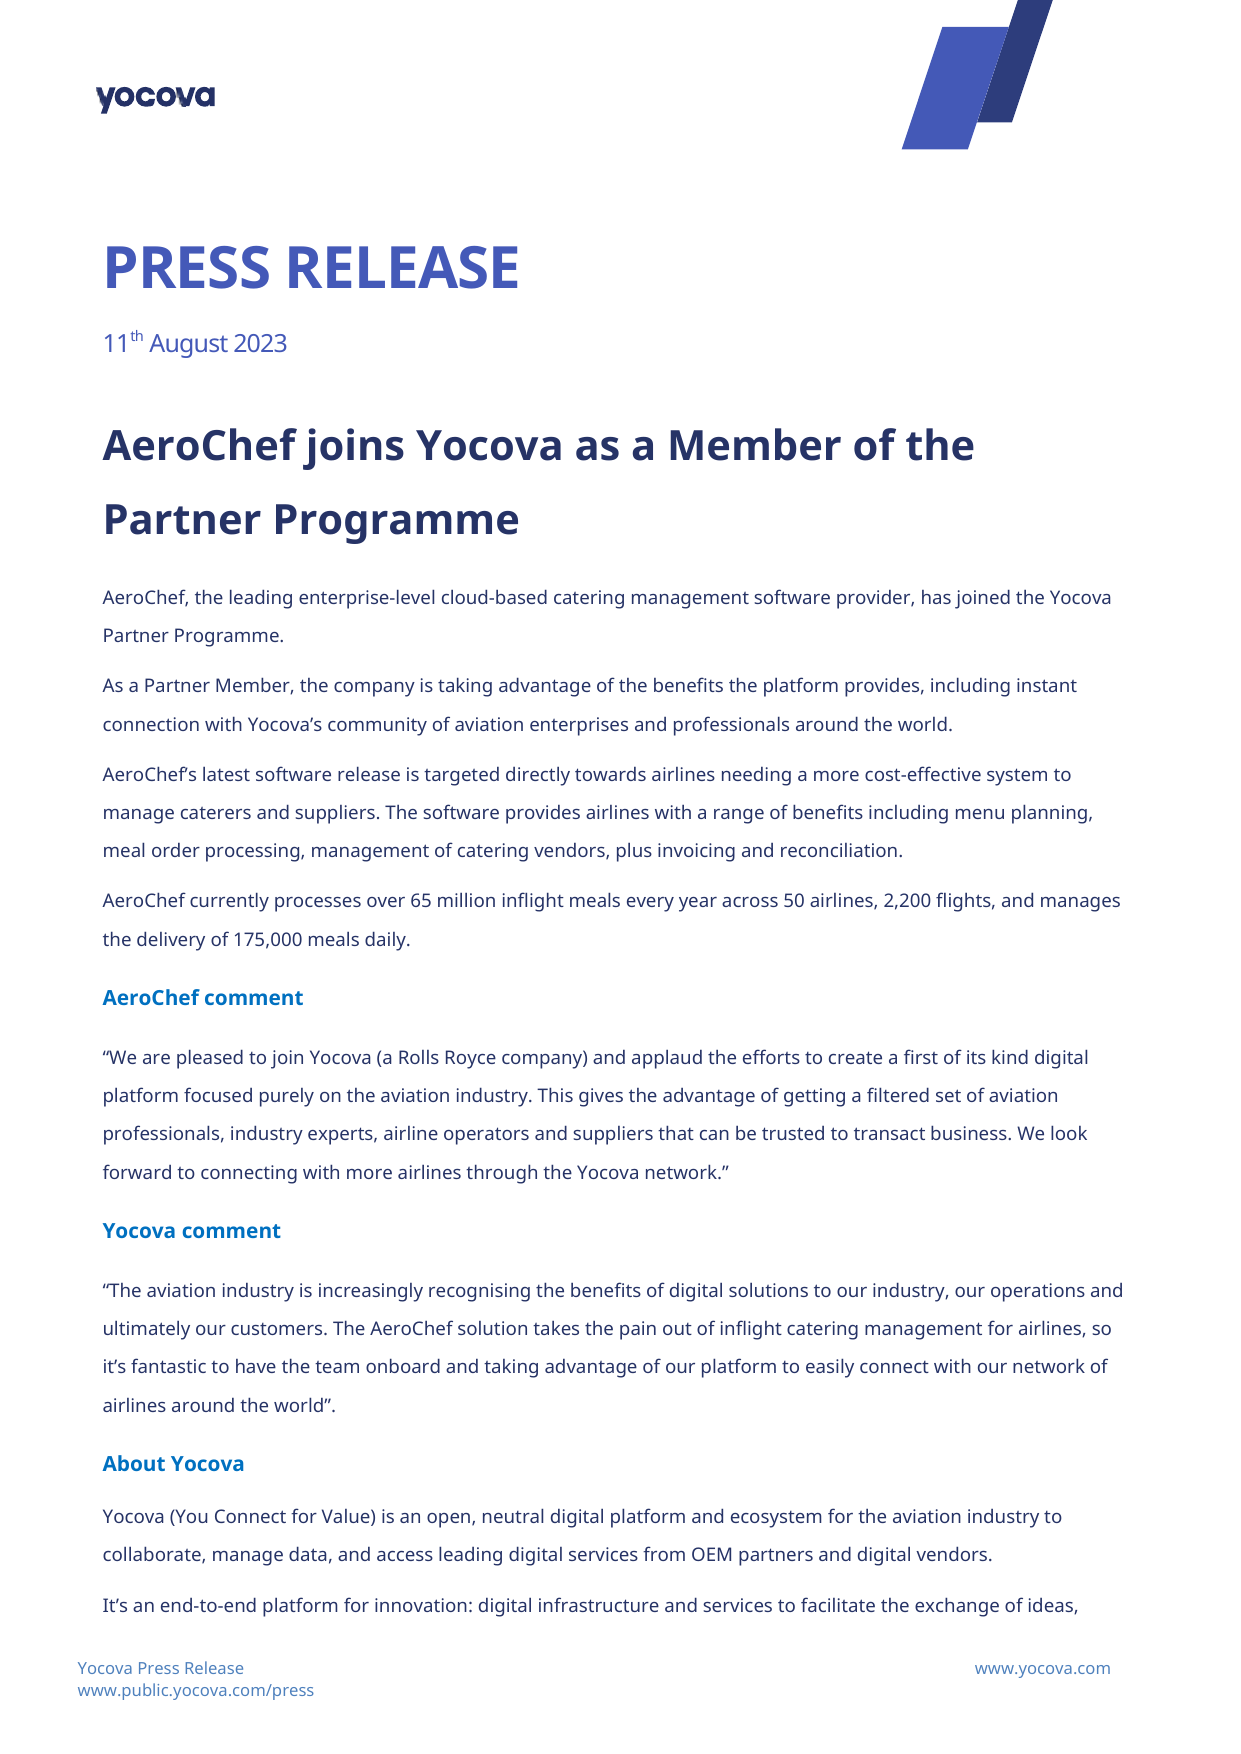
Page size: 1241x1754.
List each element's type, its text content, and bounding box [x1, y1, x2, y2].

text AeroChef’s latest software release is targeted directly towards airlines needing a more cost-effective system to manage caterers and suppliers. The software provides airlines with a range of benefits including menu planning, meal order processing, management of catering vendors, plus invoicing and reconciliation. [102, 761, 1125, 863]
text “The aviation industry is increasingly recognising the benefits of digital solutions to our industry, our operations and ultimately our customers. The AeroChef solution takes the pain out of inflight catering management for airlines, so it’s fantastic to have the team onboard and taking advantage of our platform to easily connect with our network of airlines around the world”. [102, 1277, 1125, 1417]
text AeroChef, the leading enterprise-level cloud-based catering management software provider, has joined the Yocova Partner Programme. [102, 584, 1125, 648]
picture [96, 87, 106, 106]
text Yocova (You Connect for Value) is an open, neutral digital platform and ecosystem for the aviation industry to collaborate, manage data, and access leading digital services from OEM partners and digital vendors. [102, 1503, 1125, 1567]
text Yocova comment [102, 1216, 1125, 1244]
title PRESS RELEASE [77, 226, 1127, 306]
text As a Partner Member, the company is taking advantage of the benefits the platform provides, including instant connection with Yocova’s community of aviation enterprises and professionals around the world. [102, 673, 1125, 736]
text AeroChef comment [102, 983, 1125, 1011]
text About Yocova [102, 1449, 1125, 1477]
title AeroChef joins Yocova as a Member of the Partner Programme [102, 416, 1125, 546]
picture [175, 87, 186, 107]
title 11th August 2023 [102, 326, 1127, 359]
text “We are pleased to join Yocova (a Rolls Royce company) and applaud the efforts to create a first of its kind digital platform focused purely on the aviation industry. This gives the advantage of getting a filtered set of aviation professionals, industry experts, airline operators and suppliers that can be trusted to transact business. We look forward to connecting with more airlines through the Yocova network.” [102, 1044, 1125, 1184]
text AeroChef currently processes over 65 million inflight meals every year across 50 airlines, 2,200 flights, and manages the delivery of 175,000 meals daily. [102, 888, 1125, 951]
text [102, 1592, 1125, 1617]
